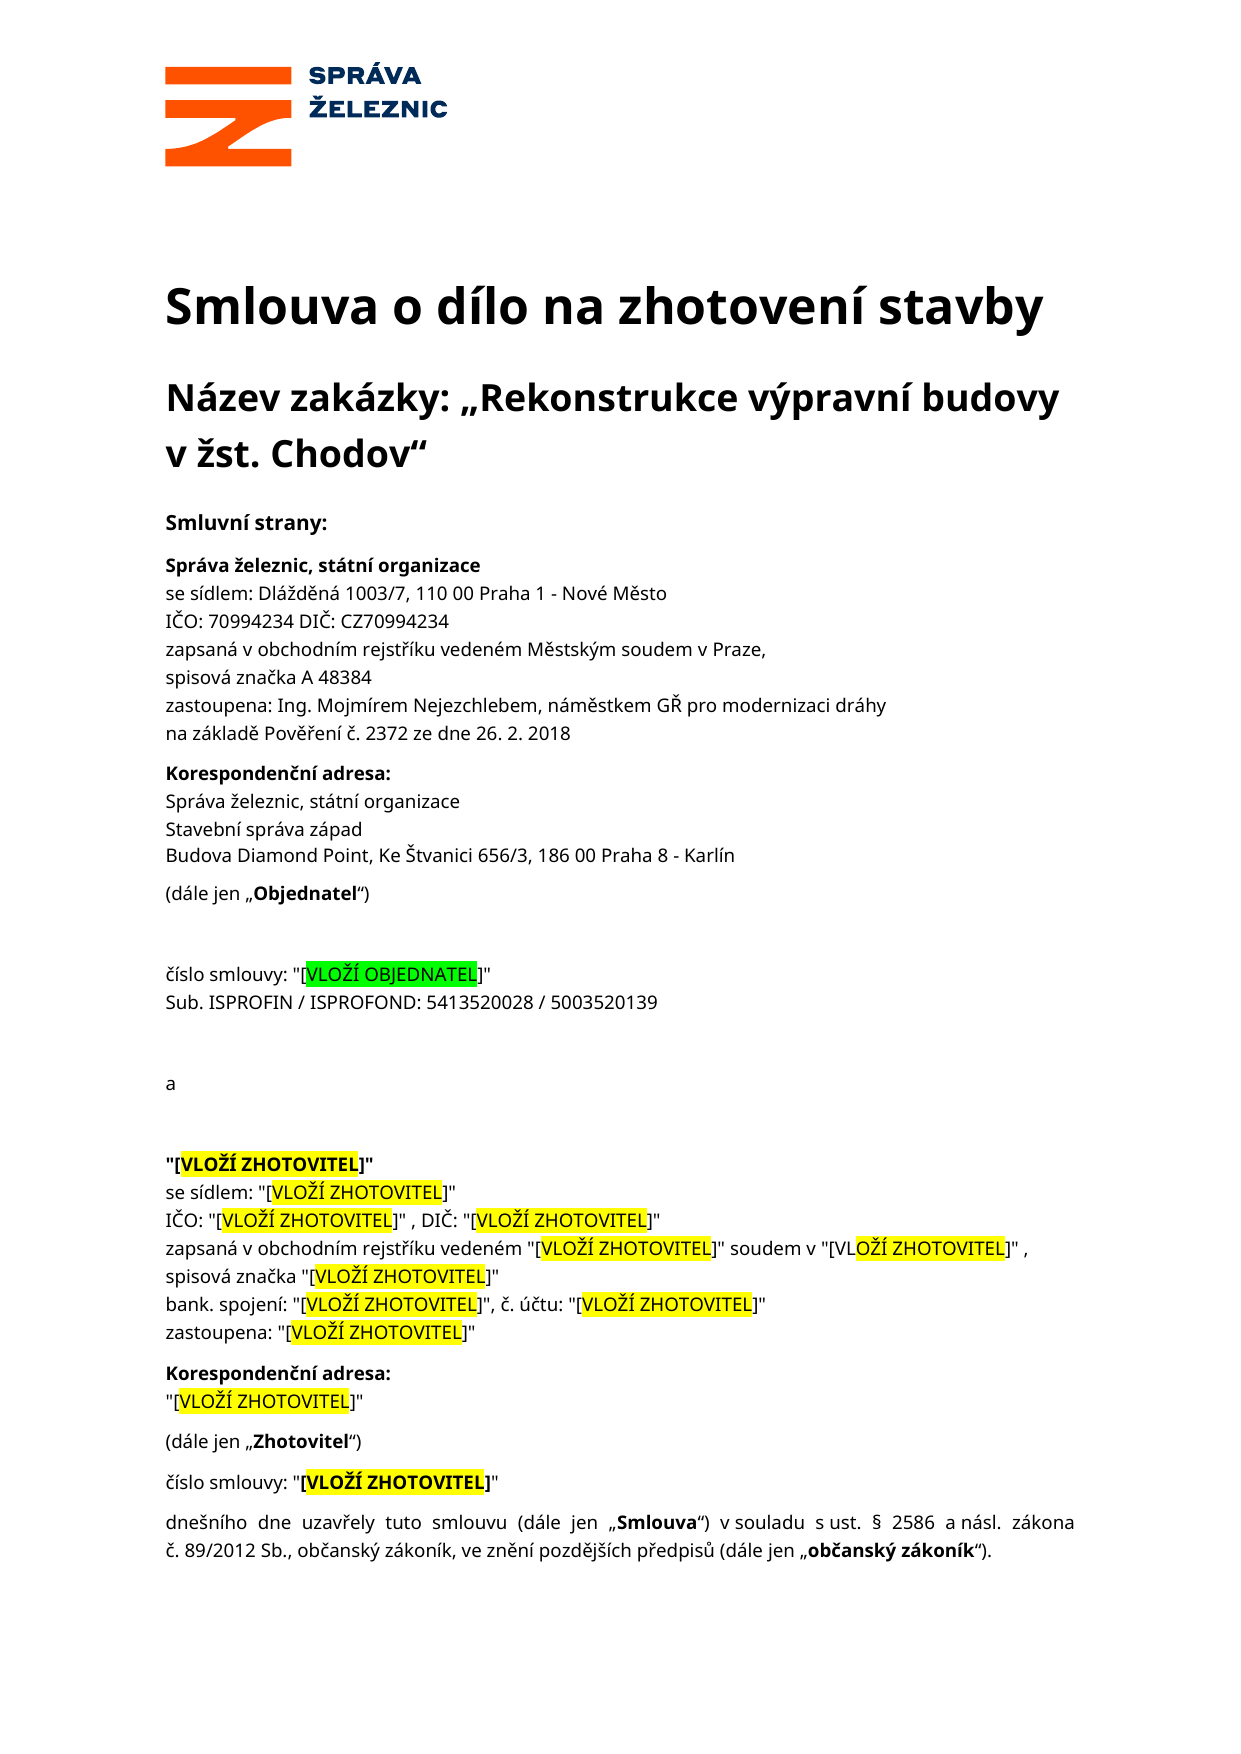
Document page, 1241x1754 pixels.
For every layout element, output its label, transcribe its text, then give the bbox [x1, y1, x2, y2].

text zastoupena: "[VLOŽÍ ZHOTOVITEL]" [165, 1319, 1075, 1345]
text Stavební správa západ [165, 817, 1075, 842]
text IČO: 70994234 DIČ: CZ70994234 [165, 608, 1075, 634]
text a [165, 1070, 1075, 1096]
text (dále jen „Objednatel“) [165, 880, 1075, 906]
text spisová značka "[VLOŽÍ ZHOTOVITEL]" [165, 1263, 1075, 1289]
text Správa železnic, státní organizace [165, 789, 1075, 814]
text Název zakázky: „Rekonstrukce výpravní budovy v žst. Chodov“ [165, 371, 1075, 478]
text Správa železnic, státní organizace [165, 552, 1075, 578]
text Smluvní strany: [165, 508, 1075, 537]
text číslo smlouvy: "[VLOŽÍ OBJEDNATEL]" [165, 961, 306, 987]
text Smlouva o dílo na zhotovení stavby [165, 271, 1075, 339]
text (dále jen „Zhotovitel“) [165, 1429, 1075, 1454]
text bank. spojení: "[VLOŽÍ ZHOTOVITEL]", č. účtu: "[VLOŽÍ ZHOTOVITEL]" [752, 1292, 1075, 1317]
text číslo smlouvy: "[VLOŽÍ OBJEDNATEL]" [477, 961, 1075, 987]
text Korespondenční adresa: [165, 1360, 1075, 1386]
text "[VLOŽÍ ZHOTOVITEL]" [358, 1151, 1075, 1177]
text spisová značka A 48384 [165, 664, 1075, 690]
text Budova Diamond Point, Ke Štvanici 656/3, 186 00 Praha 8 - Karlín [165, 842, 1075, 868]
text Korespondenční adresa: [165, 761, 1075, 786]
text IČO: "[VLOŽÍ ZHOTOVITEL]" , DIČ: "[VLOŽÍ ZHOTOVITEL]" [165, 1207, 1075, 1233]
text číslo smlouvy: "[VLOŽÍ ZHOTOVITEL]" [165, 1469, 306, 1495]
text zapsaná v obchodním rejstříku vedeném Městským soudem v Praze, [165, 636, 1075, 662]
text "[VLOŽÍ ZHOTOVITEL]" [349, 1388, 1075, 1414]
text se sídlem: "[VLOŽÍ ZHOTOVITEL]" [165, 1179, 1075, 1205]
text Sub. ISPROFIN / ISPROFOND: 5413520028 / 5003520139 [165, 989, 1075, 1015]
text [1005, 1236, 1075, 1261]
text zastoupena: Ing. Mojmírem Nejezchlebem, náměstkem GŘ pro modernizaci dráhy [165, 692, 1075, 718]
text zapsaná v obchodním rejstříku vedeném "[VLOŽÍ ZHOTOVITEL]" soudem v "[VLOŽÍ ZHOTOVITEL]" , [165, 1236, 541, 1261]
text dnešního dne uzavřely tuto smlouvu (dále jen „Smlouva“) v souladu s ust. § 2586 a násl. zákona č. 89/2012 Sb., občanský zákoník, ve znění pozdějších předpisů (dále jen „občanský zákoník“). [165, 1510, 1075, 1563]
text číslo smlouvy: "[VLOŽÍ ZHOTOVITEL]" [484, 1469, 1075, 1495]
text na základě Pověření č. 2372 ze dne 26. 2. 2018 [165, 720, 1075, 746]
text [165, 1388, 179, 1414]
text se sídlem: Dlážděná 1003/7, 110 00 Praha 1 - Nové Město [165, 580, 1075, 606]
